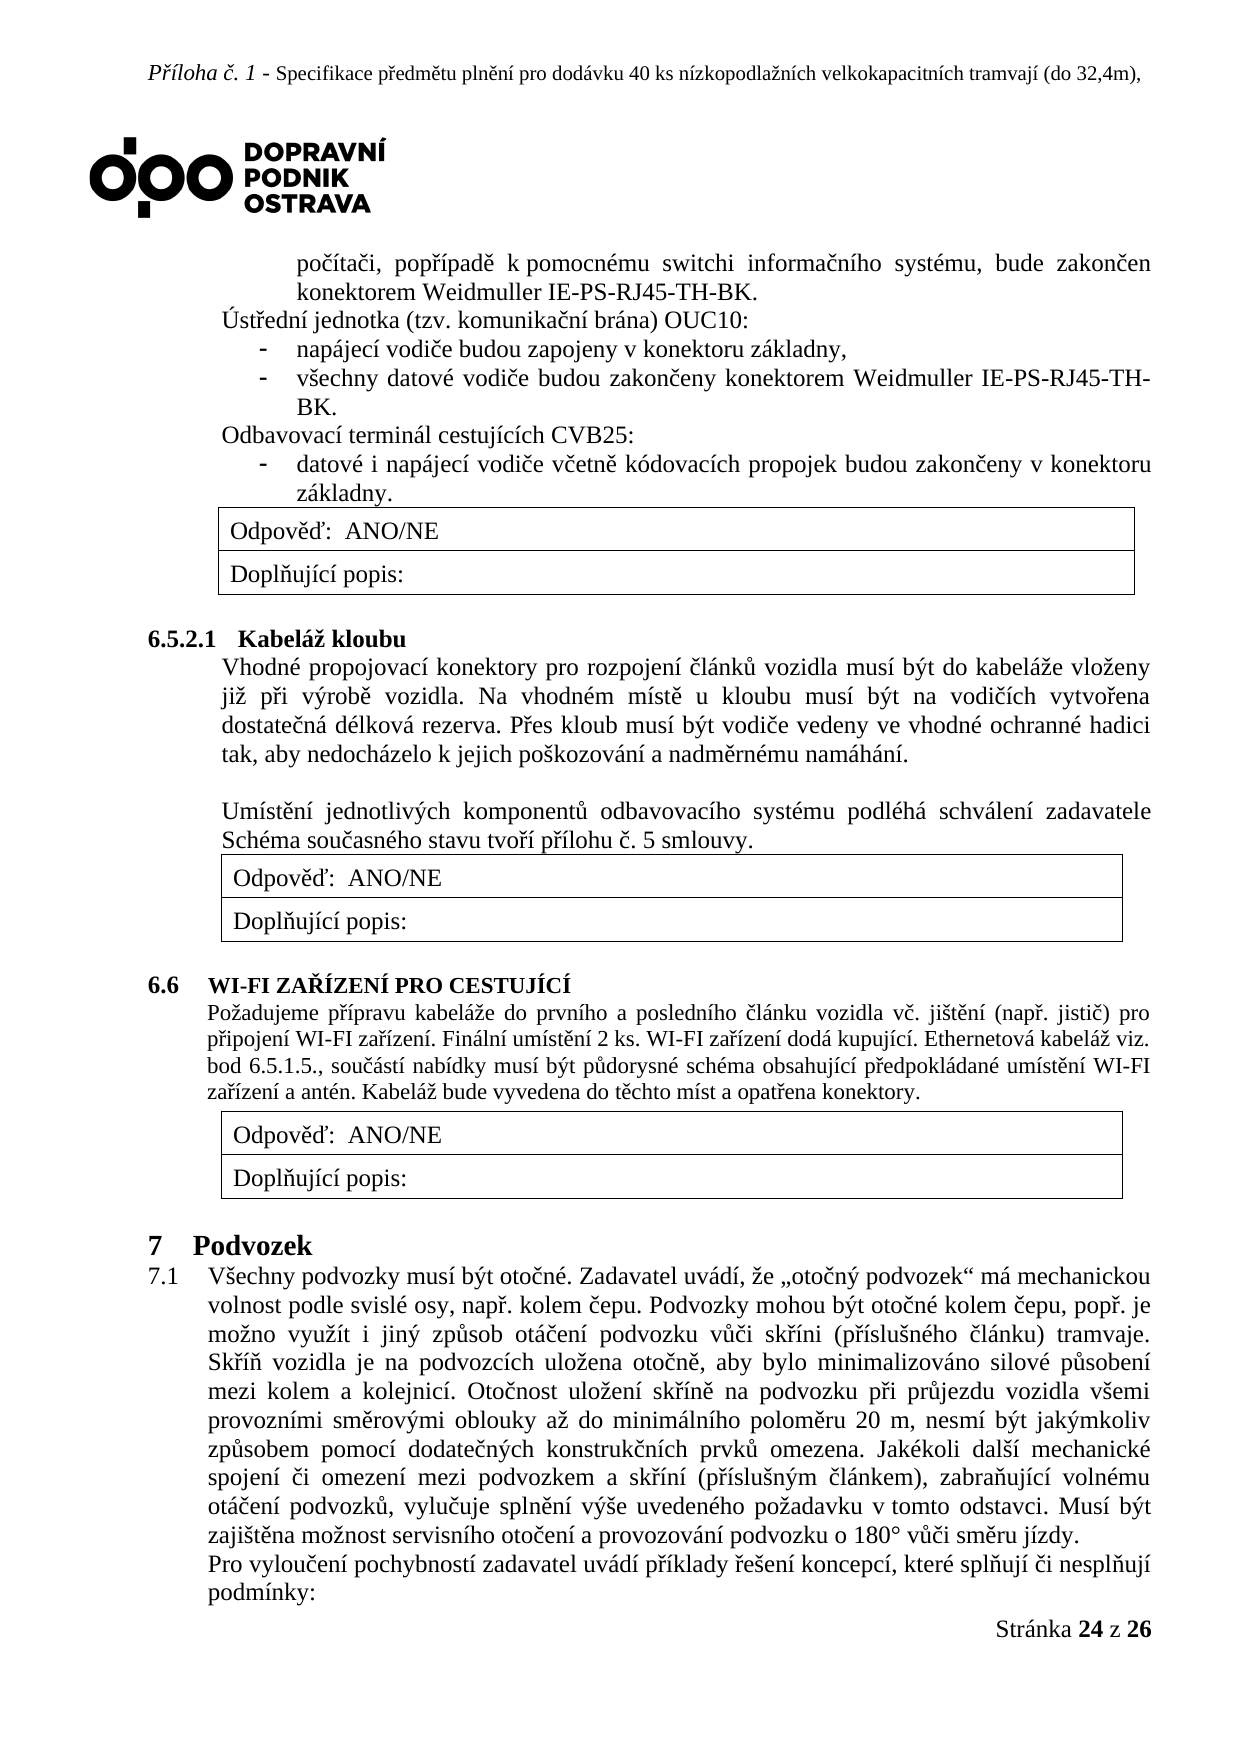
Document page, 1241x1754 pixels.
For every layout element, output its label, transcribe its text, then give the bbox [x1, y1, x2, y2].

picture [89, 137, 387, 218]
table_cell Doplňující popis: [222, 1155, 1122, 1198]
subtitle Podvozek [148, 1228, 1152, 1261]
text Požadujeme přípravu kabeláže do prvního a posledního článku vozidla vč. jištění (např. jistič) pro připojení WI-FI zařízení. Finální umístění 2 ks. WI-FI zařízení dodá kupující. Ethernetová kabeláž viz. bod 6.5.1.5., součástí nabídky musí být půdorysné schéma obsahující předpokládané umístění WI-FI zařízení a antén. Kabeláž bude vyvedena do těchto míst a opatřena konektory. [207, 999, 1152, 1104]
text Ústřední jednotka (tzv. komunikační brána) OUC10: [221, 306, 1152, 334]
text Pro vyloučení pochybností zadavatel uvádí příklady řešení koncepcí, které splňují či nesplňují podmínky: [208, 1549, 1152, 1606]
list Všechny podvozky musí být otočné. Zadavatel uvádí, že „otočný podvozek“ má mechanickou volnost podle svislé osy, např. kolem čepu. Podvozky mohou být otočné kolem čepu, popř. je možno využít i jiný způsob otáčení podvozku vůči skříni (příslušného článku) tramvaje. Skříň vozidla je na podvozcích uložena otočně, aby bylo minimalizováno silové působení mezi kolem a kolejnicí. Otočnost uložení skříně na podvozku při průjezdu vozidla všemi provozními směrovými oblouky až do minimálního poloměru 20 m, nesmí být jakýmkoliv způsobem pomocí dodatečných konstrukčních prvků omezena. Jakékoli další mechanické spojení či omezení mezi podvozkem a skříní (příslušným článkem), zabraňující volnému otáčení podvozků, vylučuje splnění výše uvedeného požadavku v tomto odstavci. Musí být zajištěna možnost servisního otočení a provozování podvozku o 180° vůči směru jízdy. [148, 1261, 1152, 1549]
list WI-FI ZAŘÍZENÍ PRO CESTUJÍCÍ [148, 970, 1152, 999]
table_header Odpověď: ANO/NE [219, 508, 1134, 550]
table_cell Doplňující popis: [222, 898, 1122, 941]
list všechny datové vodiče budou zakončeny konektorem Weidmuller IE-PS-RJ45-TH-BK. [259, 363, 1152, 421]
table_header Odpověď: ANO/NE [222, 1112, 1122, 1154]
list datové i napájecí vodiče včetně kódovacích propojek budou zakončeny v konektoru základny. [259, 449, 1152, 507]
text Vhodné propojovací konektory pro rozpojení článků vozidla musí být do kabeláže vloženy již při výrobě vozidla. Na vhodném místě u kloubu musí být na vodičích vytvořena dostatečná délková rezerva. Přes kloub musí být vodiče vedeny ve vhodné ochranné hadici tak, aby nedocházelo k jejich poškozování a nadměrnému namáhání. [221, 652, 1152, 767]
table_header Odpověď: ANO/NE [222, 855, 1122, 897]
text Umístění jednotlivých komponentů odbavovacího systému podléhá schválení zadavatele Schéma současného stavu tvoří přílohu č. 5 smlouvy. [221, 796, 1152, 854]
table_cell Doplňující popis: [219, 551, 1134, 594]
text Odbavovací terminál cestujících CVB25: [221, 421, 1152, 449]
list Kabeláž kloubu [148, 624, 1152, 652]
list napájecí vodiče budou zapojeny v konektoru základny, [259, 334, 1152, 363]
